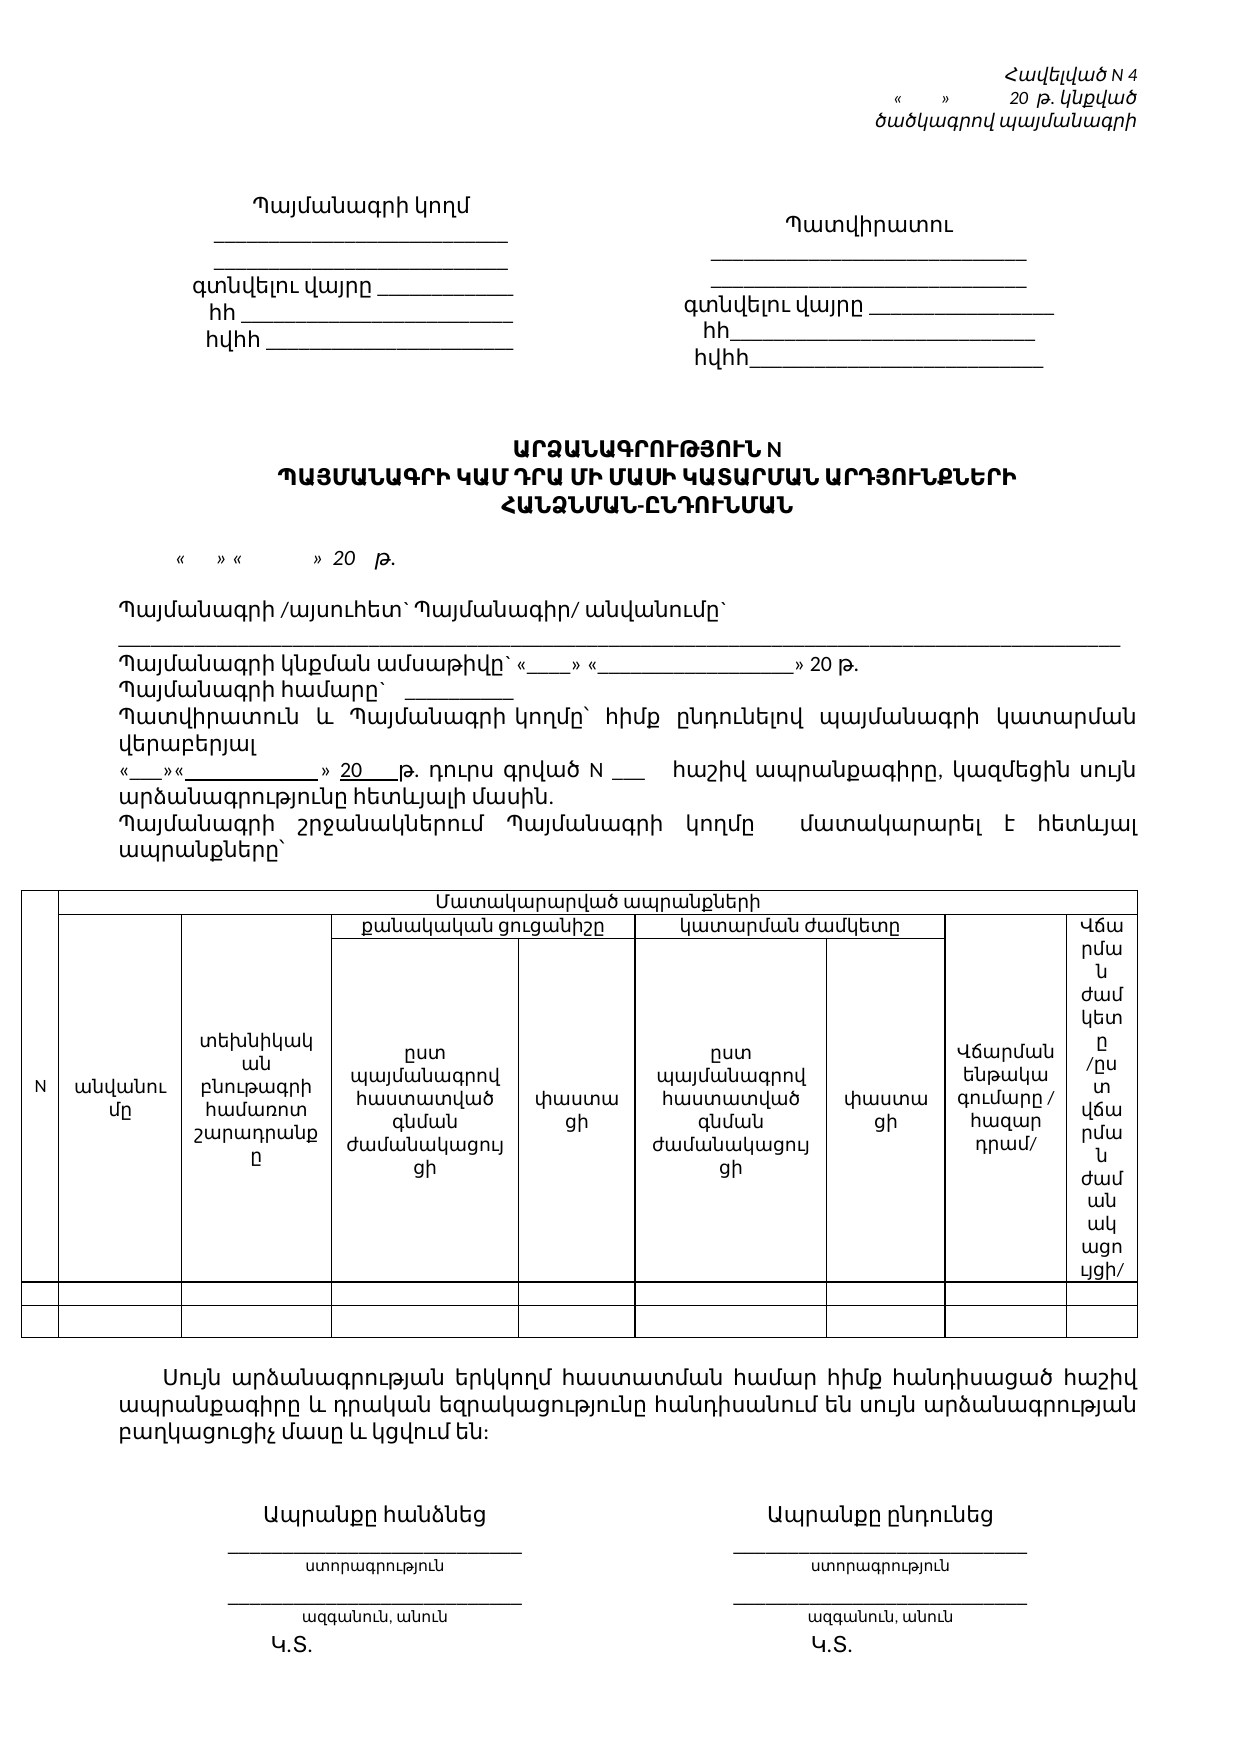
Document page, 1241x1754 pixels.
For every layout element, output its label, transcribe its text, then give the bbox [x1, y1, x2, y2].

table_header Ապրանքը հանձնեց [122, 1500, 627, 1528]
text Պայմանագրի կնքման ամսաթիվը` «____» «__________________» 20 թ. [118, 650, 1137, 676]
table_cell [22, 1306, 58, 1337]
table_cell [182, 1283, 331, 1305]
table_cell [332, 1306, 518, 1337]
table_cell [519, 1283, 634, 1305]
table_cell [1067, 1283, 1137, 1305]
text «___»« » 20 թ. դուրս գրված N ___ հաշիվ ապրանքագիրը, կազմեցին սույն արձանագրությունը հետևյալի մասին. [118, 756, 1137, 810]
table_cell փաստացի [519, 939, 634, 1281]
table_cell ըստ պայմանագրով հաստատված գնման ժամանակացույցի [332, 939, 518, 1281]
table_header Պայմանագրի կողմ ___________________________ ___________________________ գտնվելու վայրը ______________ հհ _________________________ հվհհ _______________________ [120, 193, 602, 389]
table_cell փաստացի [827, 939, 944, 1281]
table_header N [22, 891, 58, 1281]
text « » 20 թ. կնքված [118, 86, 1137, 109]
table_cell քանակական ցուցանիշը [332, 915, 634, 938]
table_cell [332, 1283, 518, 1305]
table_cell Վճարման ենթակա գումարը /հազար դրամ/ [946, 915, 1066, 1281]
text « » « » 20 թ. [118, 544, 1137, 571]
table_cell [636, 1306, 826, 1337]
text Պայմանագրի շրջանակներում Պայմանագրի կողմը մատակարարել է հետևյալ ապրանքները՝ [118, 810, 1137, 863]
text ծածկագրով պայմանագրի [118, 109, 1137, 132]
table_cell ___________________________ ստորագրություն [628, 1528, 1133, 1577]
table_cell [59, 1283, 181, 1305]
table_header Մատակարարված ապրանքների [59, 891, 1137, 914]
table_cell ըստ պայմանագրով հաստատված գնման ժամանակացույցի [636, 939, 826, 1281]
table_cell [59, 1306, 181, 1337]
table_cell [827, 1283, 944, 1305]
table_header Պատվիրատու _____________________________ _____________________________ գտնվելու վայրը _________________ հհ____________________________ հվհհ___________________________ [602, 193, 1135, 389]
table_cell տեխնիկական բնութագրի համառոտ շարադրանքը [182, 915, 331, 1281]
table_cell [946, 1306, 1066, 1337]
table_cell [827, 1306, 944, 1337]
table_cell Կ.Տ. [122, 1630, 627, 1659]
table_cell [182, 1306, 331, 1337]
table_cell կատարման ժամկետը [636, 915, 944, 938]
table_cell [946, 1283, 1066, 1305]
table_cell ___________________________ ազգանուն, անուն [122, 1578, 627, 1630]
table_cell [519, 1306, 634, 1337]
table_cell Կ.Տ. [628, 1630, 1133, 1659]
table_cell անվանումը [59, 915, 181, 1281]
text Պատվիրատուն և Պայմանագրի կողմը՝ հիմք ընդունելով պայմանագրի կատարման վերաբերյալ [118, 703, 1137, 756]
table_cell [1067, 1306, 1137, 1337]
table_cell ___________________________ ստորագրություն [122, 1528, 627, 1577]
table_cell [636, 1283, 826, 1305]
table_cell [22, 1283, 58, 1305]
text Պայմանագրի /այսուհետ` Պայմանագիր/ անվանումը` ____________________________________________________________________________________________ [118, 596, 1137, 650]
text ՀԱՆՁՆՄԱՆ-ԸՆԴՈՒՆՄԱՆ [118, 491, 1137, 519]
text Հավելված N 4 [118, 63, 1137, 86]
text ԱՐՁԱՆԱԳՐՈՒԹՅՈՒՆ N [118, 435, 1137, 463]
text ՊԱՅՄԱՆԱԳՐԻ ԿԱՄ ԴՐԱ ՄԻ ՄԱՍԻ ԿԱՏԱՐՄԱՆ ԱՐԴՅՈՒՆՔՆԵՐԻ [118, 463, 1137, 491]
text Պայմանագրի համարը` __________ [118, 676, 1137, 703]
table_cell Վճարման ժամկետը /ըստ վճարման ժամանակացույցի/ [1067, 915, 1137, 1281]
table_header Ապրանքը ընդունեց [628, 1500, 1133, 1528]
text Սույն արձանագրության երկկողմ հաստատման համար հիմք հանդիսացած հաշիվ ապրանքագիրը և դրական եզրակացությունը հանդիսանում են սույն արձանագրության բաղկացուցիչ մասը և կցվում են: [118, 1364, 1137, 1444]
table_cell ___________________________ ազգանուն, անուն [628, 1578, 1133, 1630]
